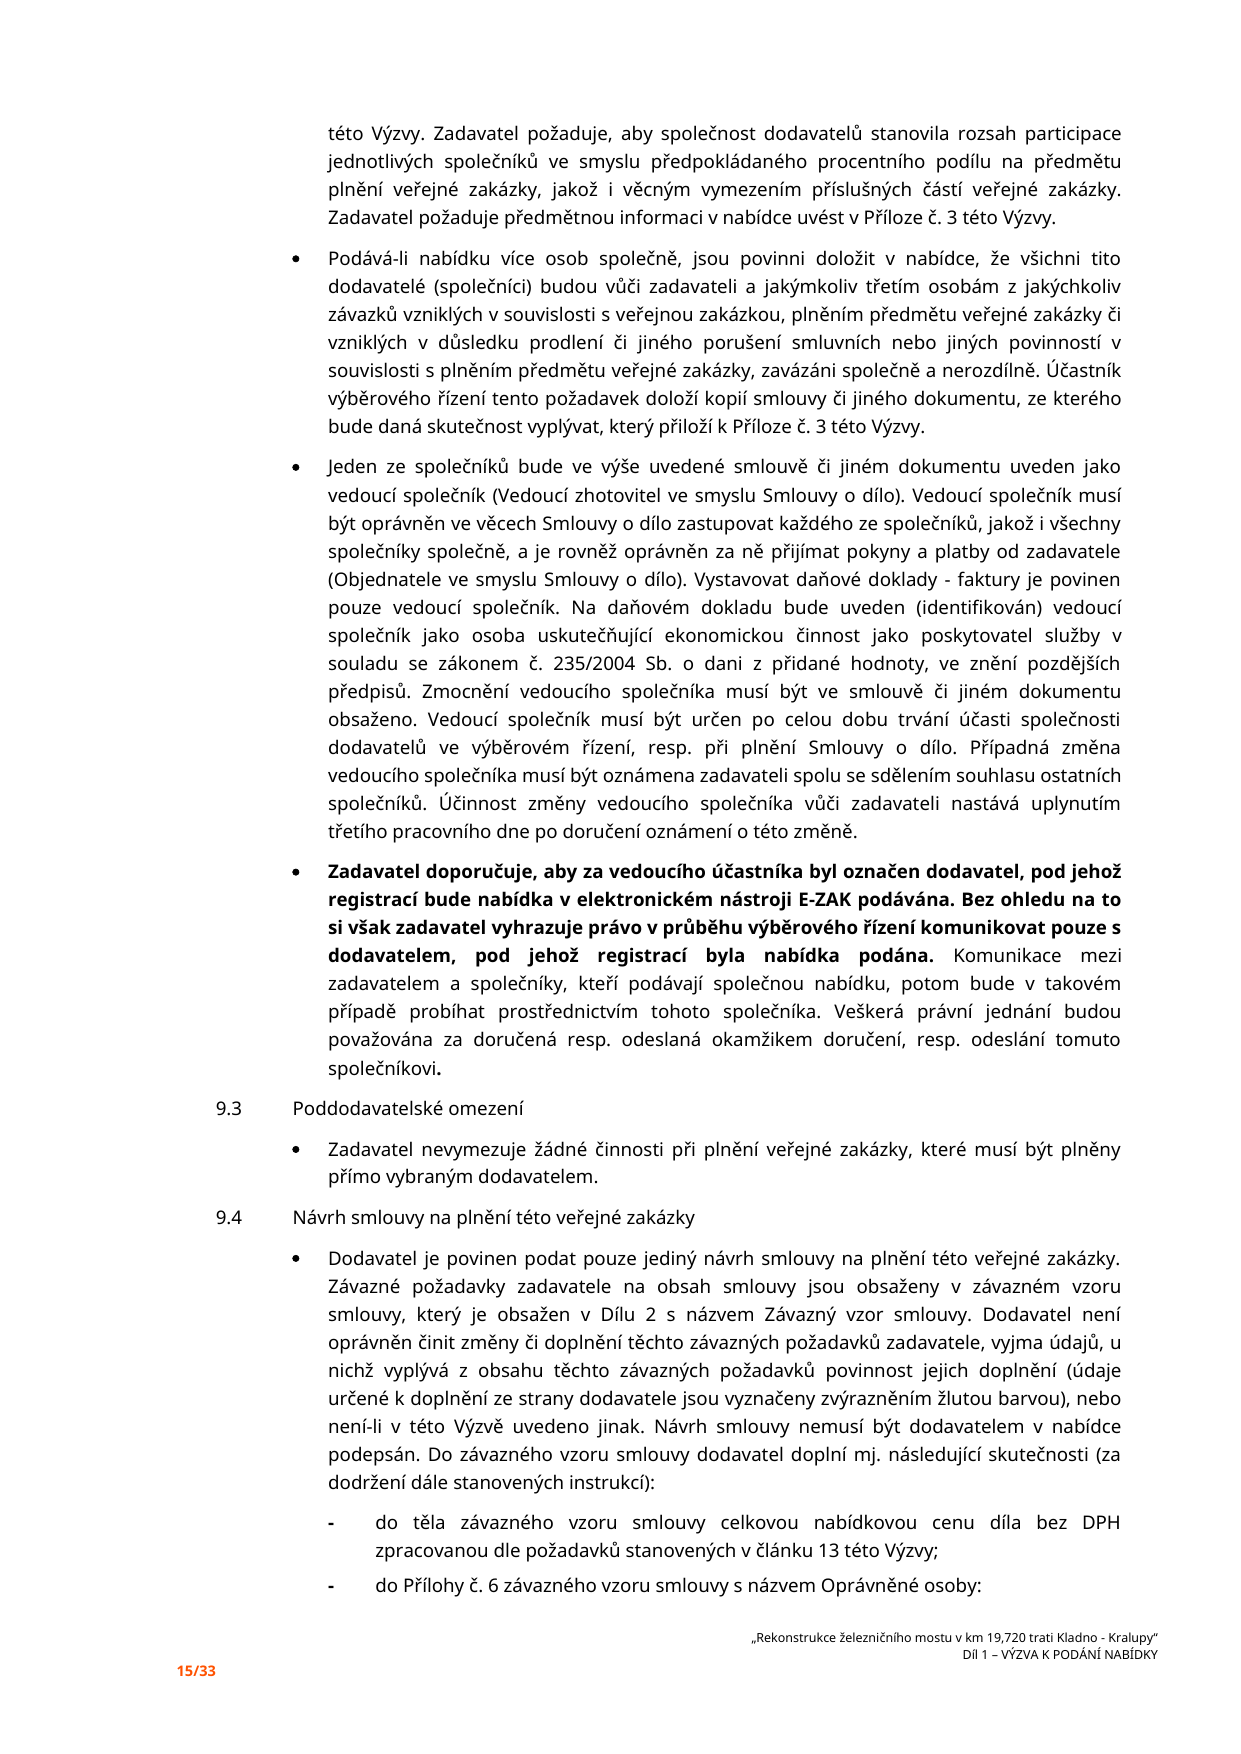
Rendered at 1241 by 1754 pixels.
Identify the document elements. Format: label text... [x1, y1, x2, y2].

text Poddodavatelské omezení [216, 1095, 1122, 1121]
text Dodavatel je povinen podat pouze jediný návrh smlouvy na plnění této veřejné zakázky. Závazné požadavky zadavatele na obsah smlouvy jsou obsaženy v závazném vzoru smlouvy, který je obsažen v Dílu 2 s názvem Závazný vzor smlouvy. Dodavatel není oprávněn činit změny či doplnění těchto závazných požadavků zadavatele, vyjma údajů, u nichž vyplývá z obsahu těchto závazných požadavků povinnost jejich doplnění (údaje určené k doplnění ze strany dodavatele jsou vyznačeny zvýrazněním žlutou barvou), nebo není-li v této Výzvě uvedeno jinak. Návrh smlouvy nemusí být dodavatelem v nabídce podepsán. Do závazného vzoru smlouvy dodavatel doplní mj. následující skutečnosti (za dodržení dále stanovených instrukcí): [292, 1245, 1122, 1494]
text Zadavatel doporučuje, aby za vedoucího účastníka byl označen dodavatel, pod jehož registrací bude nabídka v elektronickém nástroji E-ZAK podávána. Bez ohledu na to si však zadavatel vyhrazuje právo v průběhu výběrového řízení komunikovat pouze s dodavatelem, pod jehož registrací byla nabídka podána. Komunikace mezi zadavatelem a společníky, kteří podávají společnou nabídku, potom bude v takovém případě probíhat prostřednictvím tohoto společníka. Veškerá právní jednání budou považována za doručená resp. odeslaná okamžikem doručení, resp. odeslání tomuto společníkovi. [292, 859, 1122, 1080]
text Jeden ze společníků bude ve výše uvedené smlouvě či jiném dokumentu uveden jako vedoucí společník (Vedoucí zhotovitel ve smyslu Smlouvy o dílo). Vedoucí společník musí být oprávněn ve věcech Smlouvy o dílo zastupovat každého ze společníků, jakož i všechny společníky společně, a je rovněž oprávněn za ně přijímat pokyny a platby od zadavatele (Objednatele ve smyslu Smlouvy o dílo). Vystavovat daňové doklady - faktury je povinen pouze vedoucí společník. Na daňovém dokladu bude uveden (identifikován) vedoucí společník jako osoba uskutečňující ekonomickou činnost jako poskytovatel služby v souladu se zákonem č. 235/2004 Sb. o dani z přidané hodnoty, ve znění pozdějších předpisů. Zmocnění vedoucího společníka musí být ve smlouvě či jiném dokumentu obsaženo. Vedoucí společník musí být určen po celou dobu trvání účasti společnosti dodavatelů ve výběrovém řízení, resp. při plnění Smlouvy o dílo. Případná změna vedoucího společníka musí být oznámena zadavateli spolu se sdělením souhlasu ostatních společníků. Účinnost změny vedoucího společníka vůči zadavateli nastává uplynutím třetího pracovního dne po doručení oznámení o této změně. [292, 454, 1122, 844]
text Zadavatel nevymezuje žádné činnosti při plnění veřejné zakázky, které musí být plněny přímo vybraným dodavatelem. [292, 1136, 1122, 1189]
text do těla závazného vzoru smlouvy celkovou nabídkovou cenu díla bez DPH zpracovanou dle požadavků stanovených v článku 13 této Výzvy; [328, 1509, 1122, 1563]
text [292, 121, 1122, 230]
text do Přílohy č. 6 závazného vzoru smlouvy s názvem Oprávněné osoby: [328, 1572, 1122, 1597]
text Návrh smlouvy na plnění této veřejné zakázky [216, 1204, 1122, 1230]
text Podává-li nabídku více osob společně, jsou povinni doložit v nabídce, že všichni tito dodavatelé (společníci) budou vůči zadavateli a jakýmkoliv třetím osobám z jakýchkoliv závazků vzniklých v souvislosti s veřejnou zakázkou, plněním předmětu veřejné zakázky či vzniklých v důsledku prodlení či jiného porušení smluvních nebo jiných povinností v souvislosti s plněním předmětu veřejné zakázky, zavázáni společně a nerozdílně. Účastník výběrového řízení tento požadavek doloží kopií smlouvy či jiného dokumentu, ze kterého bude daná skutečnost vyplývat, který přiloží k Příloze č. 3 této Výzvy. [292, 245, 1122, 439]
